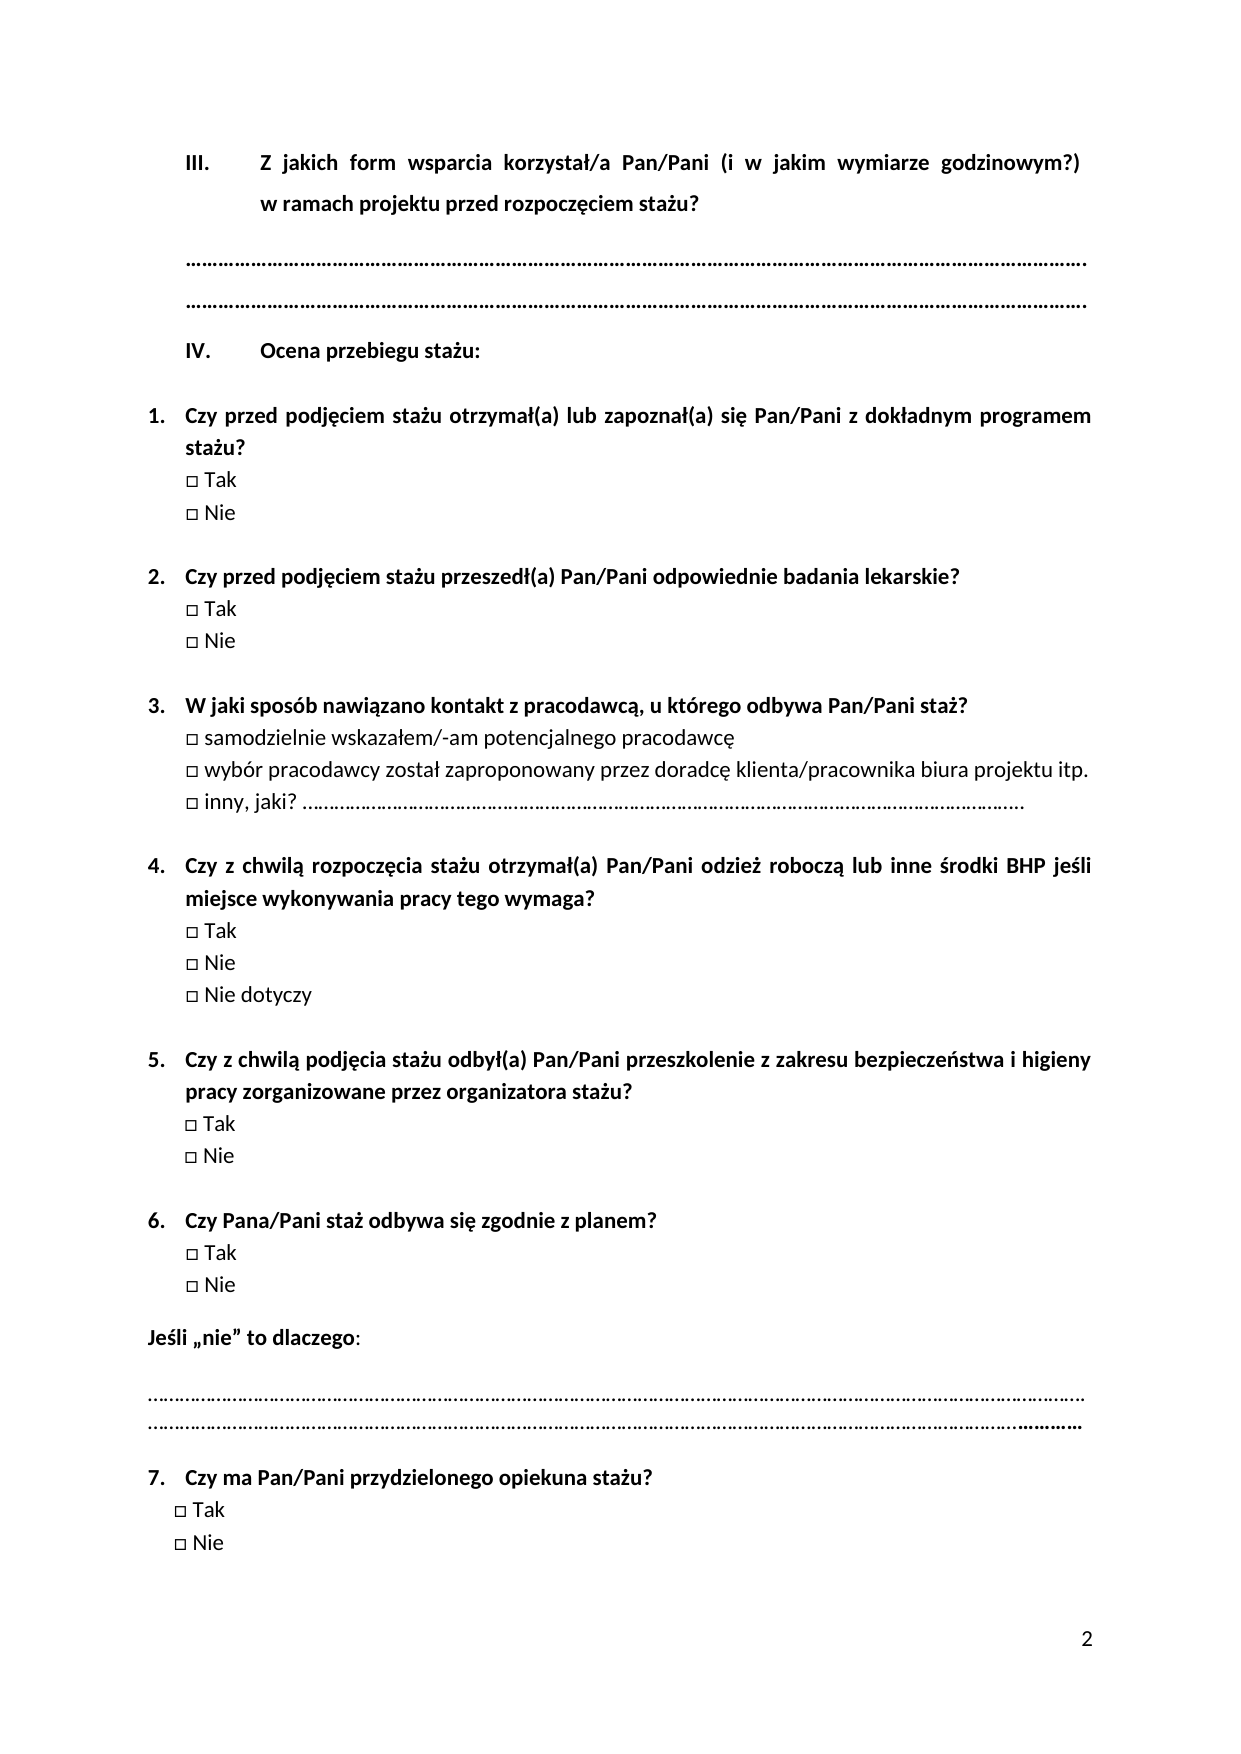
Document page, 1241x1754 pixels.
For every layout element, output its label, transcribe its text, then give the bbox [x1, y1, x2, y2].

list Czy ma Pan/Pani przydzielonego opiekuna stażu? [148, 1463, 1093, 1491]
list □ inny, jaki? ……………………………………………………………………………………………………………………….. [185, 787, 1093, 815]
list □ Nie dotyczy [185, 980, 1093, 1008]
list □ Nie [184, 1141, 1093, 1169]
list Czy z chwilą podjęcia stażu odbył(a) Pan/Pani przeszkolenie z zakresu bezpieczeństwa i higieny pracy zorganizowane przez organizatora stażu? [148, 1045, 1093, 1105]
text □ Nie [148, 498, 1093, 526]
list Czy przed podjęciem stażu otrzymał(a) lub zapoznał(a) się Pan/Pani z dokładnym programem stażu? [148, 401, 1093, 461]
text □ Tak [148, 1495, 1093, 1523]
list Z jakich form wsparcia korzystał/a Pan/Pani (i w jakim wymiarze godzinowym?) w ramach projektu przed rozpoczęciem stażu? [185, 148, 1093, 218]
list Czy Pana/Pani staż odbywa się zgodnie z planem? [148, 1206, 1093, 1234]
list □ Nie [185, 948, 1093, 976]
list □ Tak [185, 1238, 1093, 1266]
list □ samodzielnie wskazałem/-am potencjalnego pracodawcę [185, 723, 1093, 751]
text ……………………………………………………………………………………………………………………………………………………………. [148, 1379, 1093, 1407]
list □ Tak [185, 594, 1093, 622]
list □ wybór pracodawcy został zaproponowany przez doradcę klienta/pracownika biura projektu itp. [185, 755, 1093, 783]
list □ Nie [185, 626, 1093, 654]
list W jaki sposób nawiązano kontakt z pracodawcą, u którego odbywa Pan/Pani staż? [148, 691, 1093, 719]
text □ Tak [148, 465, 1093, 493]
list □ Tak [184, 1109, 1093, 1137]
text …………………………………………………………………………………………………………………………………………………………… [148, 1407, 1093, 1435]
text □ Nie [148, 1528, 1093, 1556]
list Ocena przebiegu stażu: [185, 341, 1093, 362]
list Czy przed podjęciem stażu przeszedł(a) Pan/Pani odpowiednie badania lekarskie? [148, 562, 1093, 590]
list □ Tak [185, 916, 1093, 944]
text ………………………………………………………………………………………………………………………………………………….…………………………………………………………………………………………………………………………………………………. [185, 244, 1093, 314]
list Czy z chwilą rozpoczęcia stażu otrzymał(a) Pan/Pani odzież roboczą lub inne środki BHP jeśli miejsce wykonywania pracy tego wymaga? [148, 852, 1093, 912]
list □ Nie [185, 1270, 1093, 1298]
text Jeśli „nie” to dlaczego: [148, 1323, 1093, 1351]
